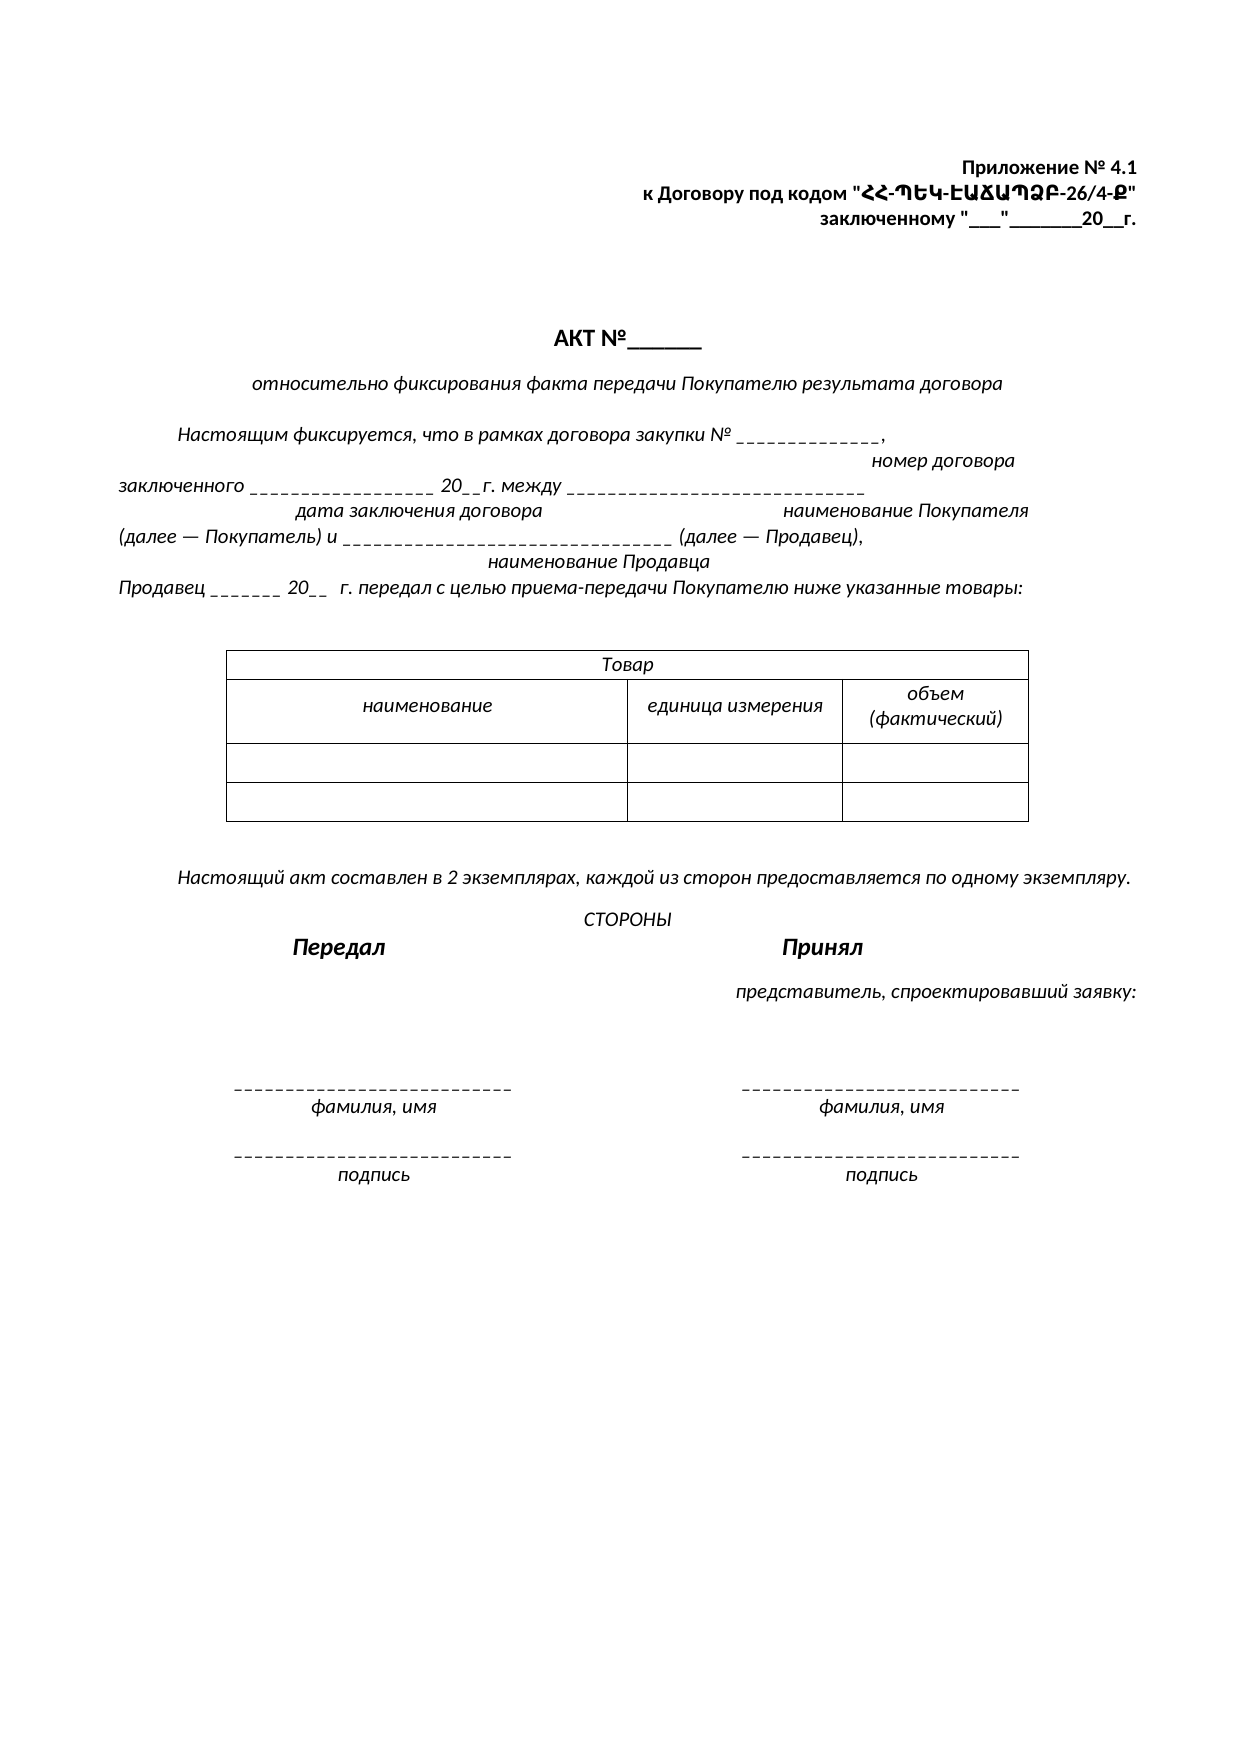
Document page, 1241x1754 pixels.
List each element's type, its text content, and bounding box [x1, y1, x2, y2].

text наименование Продавца [487, 548, 1174, 574]
text Приложение № 4.1 [118, 154, 1137, 180]
text Продавец _______ 20__ г. передал с целью приема-передачи Покупателю ниже указанные товары: [118, 574, 1137, 599]
table_cell [628, 744, 842, 782]
table_cell [843, 783, 1028, 821]
text относительно фиксирования факта передачи Покупателю результата договора [118, 371, 1137, 396]
table_cell [227, 783, 627, 821]
table_header Принял [570, 932, 1074, 979]
text заключенного __________________ 20__г. между _____________________________ [118, 472, 1137, 498]
text Настоящий акт составлен в 2 экземплярах, каждой из сторон предоставляется по одному экземпляру. [118, 864, 1137, 889]
text (далее — Покупатель) и ________________________________ (далее — Продавец), [118, 523, 1137, 548]
table_header ___________________________ фамилия, имя [628, 1068, 1135, 1136]
text представитель, спроектировавший заявку: [118, 979, 1137, 1004]
table_cell [227, 744, 627, 782]
text Настоящим фиксируется, что в рамках договора закупки № ______________, [118, 421, 1137, 447]
table_header Товар [227, 651, 1028, 679]
table_cell [843, 744, 1028, 782]
table_cell ___________________________ подпись [120, 1136, 627, 1203]
table_header Передал [107, 932, 570, 979]
table_cell ___________________________ подпись [628, 1136, 1135, 1203]
table_cell объем (фактический) [843, 680, 1028, 743]
text АКТ №______ [118, 322, 1137, 353]
table_cell единица измерения [628, 680, 842, 743]
table_cell наименование [227, 680, 627, 743]
text дата заключения договора наименование Покупателя [295, 498, 1174, 523]
table_cell [628, 783, 842, 821]
text номер договора [871, 447, 1137, 472]
table_header ___________________________ фамилия, имя [120, 1068, 627, 1136]
text к Договору под кодом "ՀՀ-ՊԵԿ-ԷԱՃԱՊՁԲ-26/4-Ք" заключенному "___"_______20__г. [118, 180, 1137, 231]
text СТОРОНЫ [118, 906, 1137, 932]
